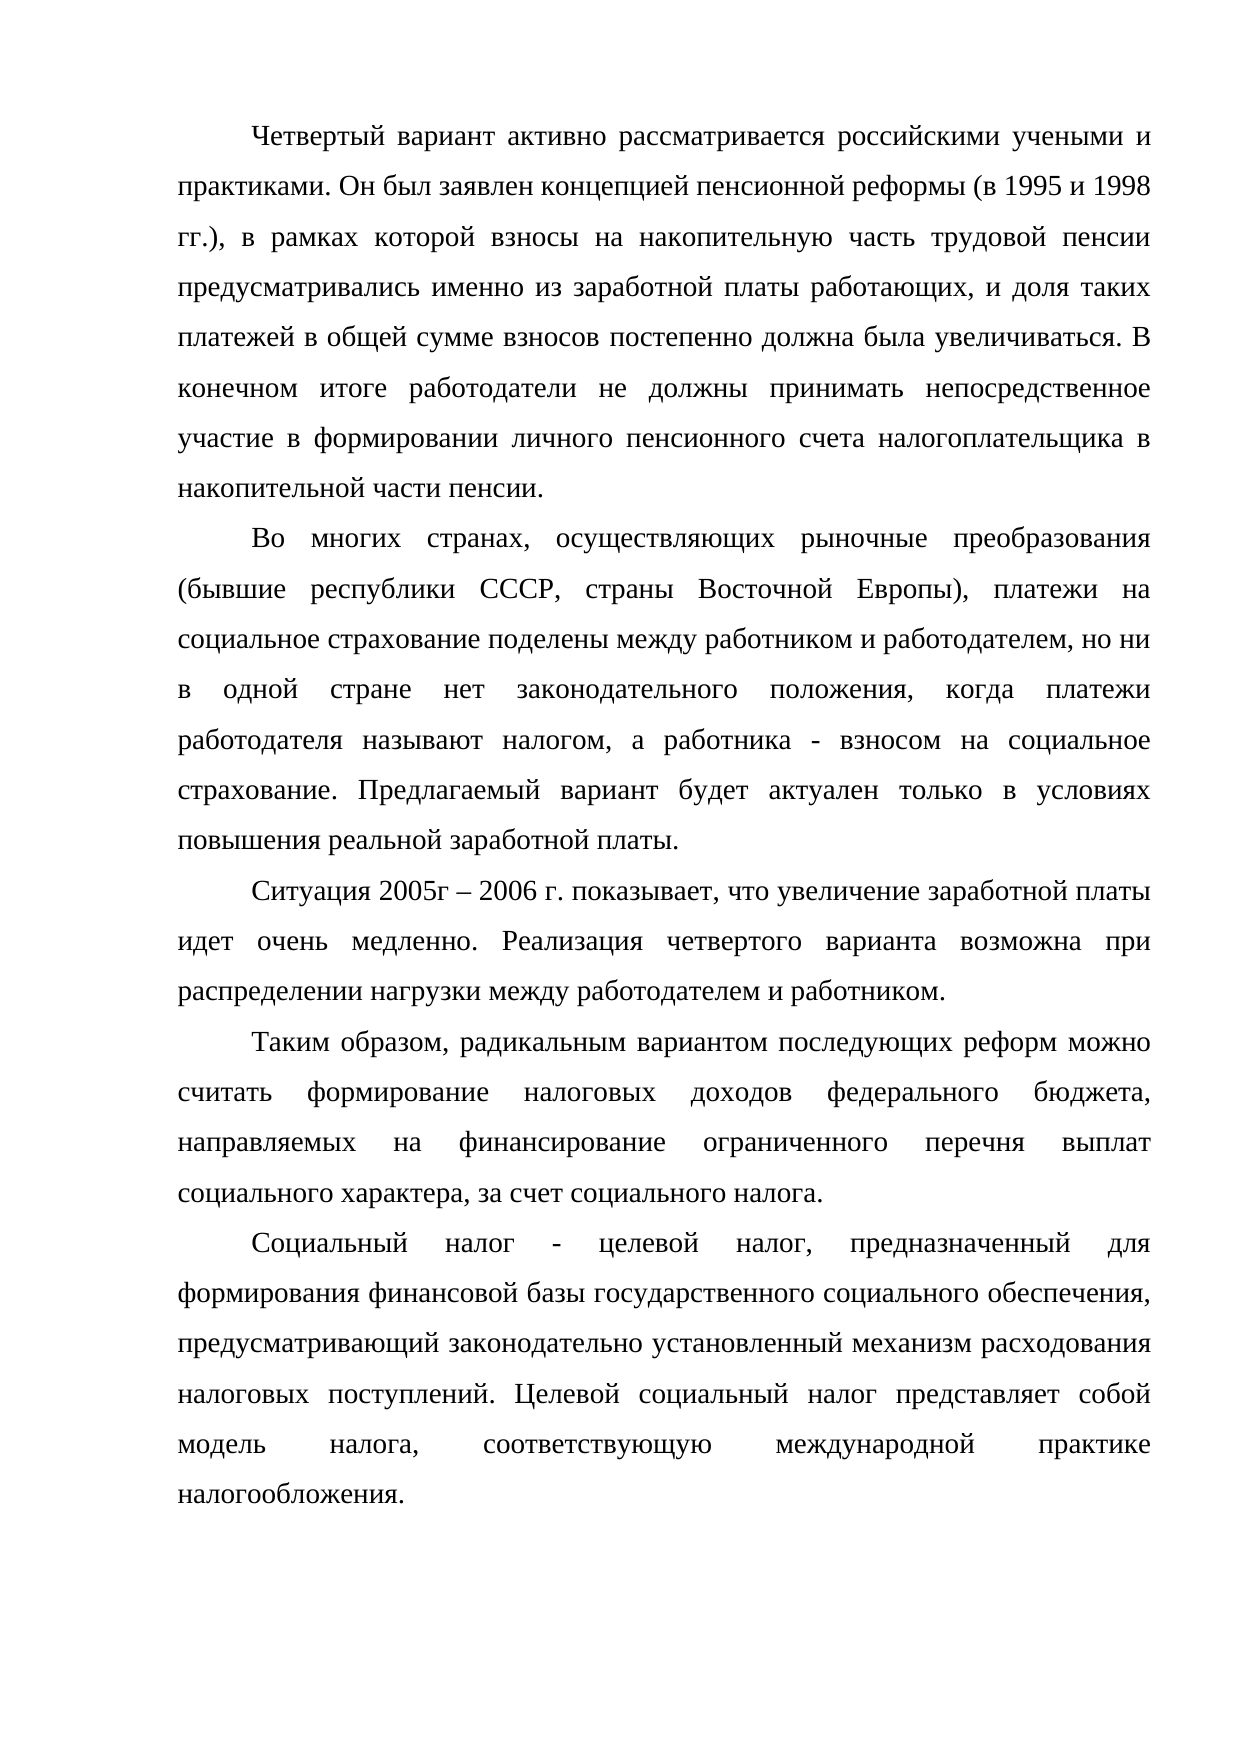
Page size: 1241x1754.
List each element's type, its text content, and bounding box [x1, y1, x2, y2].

text Во многих странах, осуществляющих рыночные преобразования (бывшие республики СССР, страны Восточной Европы), платежи на социальное страхование поделены между работником и работодателем, но ни в одной стране нет законодательного положения, когда платежи работодателя называют налогом, а работника - взносом на социальное страхование. Предлагаемый вариант будет актуален только в условиях повышения реальной заработной платы. [177, 521, 1152, 856]
text Ситуация 2005г – 2006 г. показывает, что увеличение заработной платы идет очень медленно. Реализация четвертого варианта возможна при распределении нагрузки между работодателем и работником. [177, 873, 1152, 1007]
text Социальный налог - целевой налог, предназначенный для формирования финансовой базы государственного социального обеспечения, предусматривающий законодательно установленный механизм расходования налоговых поступлений. Целевой социальный налог представляет собой модель налога, соответствующую международной практике налогообложения. [177, 1225, 1152, 1510]
text Четвертый вариант активно рассматривается российскими учеными и практиками. Он был заявлен концепцией пенсионной реформы (в 1995 и 1998 гг.), в рамках которой взносы на накопительную часть трудовой пенсии предусматривались именно из заработной платы работающих, и доля таких платежей в общей сумме взносов постепенно должна была увеличиваться. В конечном итоге работодатели не должны принимать непосредственное участие в формировании личного пенсионного счета налогоплательщика в накопительной части пенсии. [177, 118, 1152, 504]
text Таким образом, радикальным вариантом последующих реформ можно считать формирование налоговых доходов федерального бюджета, направляемых на финансирование ограниченного перечня выплат социального характера, за счет социального налога. [177, 1024, 1152, 1208]
